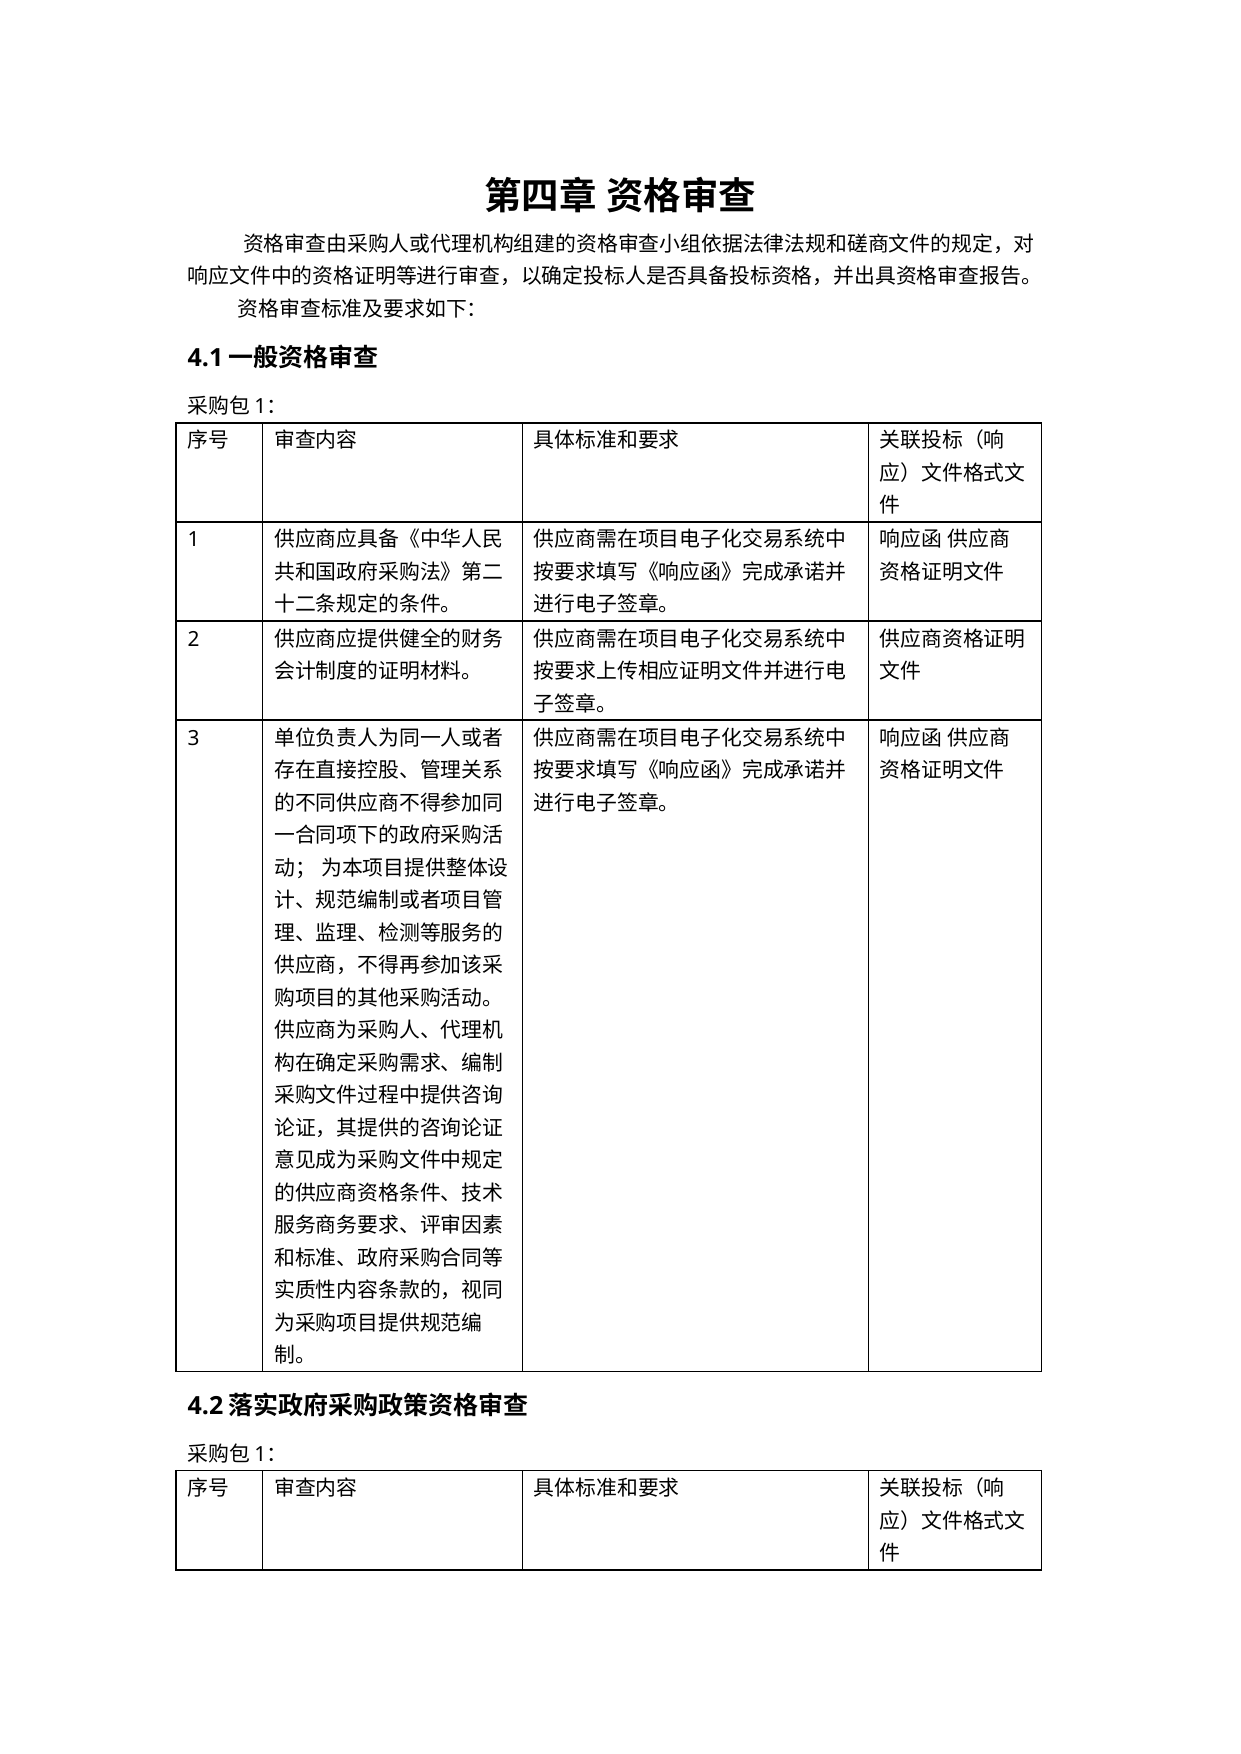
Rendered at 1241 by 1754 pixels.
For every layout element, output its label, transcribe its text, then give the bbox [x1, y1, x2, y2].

table_cell 响应函 供应商资格证明文件 [869, 721, 1041, 1371]
table_header 关联投标（响应）文件格式文件 [869, 1471, 1041, 1569]
table_header 审查内容 [263, 424, 522, 521]
text 采购包1： [187, 389, 1053, 422]
table_header 序号 [177, 424, 262, 521]
table_cell 供应商应提供健全的财务会计制度的证明材料。 [263, 622, 522, 719]
table_cell 3 [177, 721, 262, 1371]
table_cell 供应商需在项目电子化交易系统中按要求填写《响应函》完成承诺并进行电子签章。 [523, 721, 868, 1371]
table_cell 2 [177, 622, 262, 719]
table_header 关联投标（响应）文件格式文件 [869, 424, 1041, 521]
table_cell 供应商应具备《中华人民共和国政府采购法》第二十二条规定的条件。 [263, 523, 522, 620]
text 4.1一般资格审查 [187, 324, 1053, 389]
table_cell 单位负责人为同一人或者存在直接控股、管理关系的不同供应商不得参加同一合同项下的政府采购活动； 为本项目提供整体设计、规范编制或者项目管理、监理、检测等服务的供应商，不得再参加该采购项目的其他采购活动。供应商为采购人、代理机构在确定采购需求、编制采购文件过程中提供咨询论证，其提供的咨询论证意见成为采购文件中规定的供应商资格条件、技术服务商务要求、评审因素和标准、政府采购合同等实质性内容条款的，视同为采购项目提供规范编制。 [263, 721, 522, 1371]
text 4.2落实政府采购政策资格审查 [187, 1372, 1053, 1437]
text 第四章 资格审查 [187, 162, 1053, 227]
text 资格审查由采购人或代理机构组建的资格审查小组依据法律法规和磋商文件的规定，对响应文件中的资格证明等进行审查，以确定投标人是否具备投标资格，并出具资格审查报告。 [187, 227, 1053, 292]
table_cell 供应商资格证明文件 [869, 622, 1041, 719]
table_cell 供应商需在项目电子化交易系统中按要求填写《响应函》完成承诺并进行电子签章。 [523, 523, 868, 620]
table_header 具体标准和要求 [523, 1471, 868, 1569]
text 资格审查标准及要求如下： [187, 292, 1053, 324]
table_header 审查内容 [263, 1471, 522, 1569]
table_cell 响应函 供应商资格证明文件 [869, 523, 1041, 620]
table_header 序号 [177, 1471, 262, 1569]
table_header 具体标准和要求 [523, 424, 868, 521]
table_cell 供应商需在项目电子化交易系统中按要求上传相应证明文件并进行电子签章。 [523, 622, 868, 719]
text 采购包1： [187, 1437, 1053, 1470]
table_cell 1 [177, 523, 262, 620]
